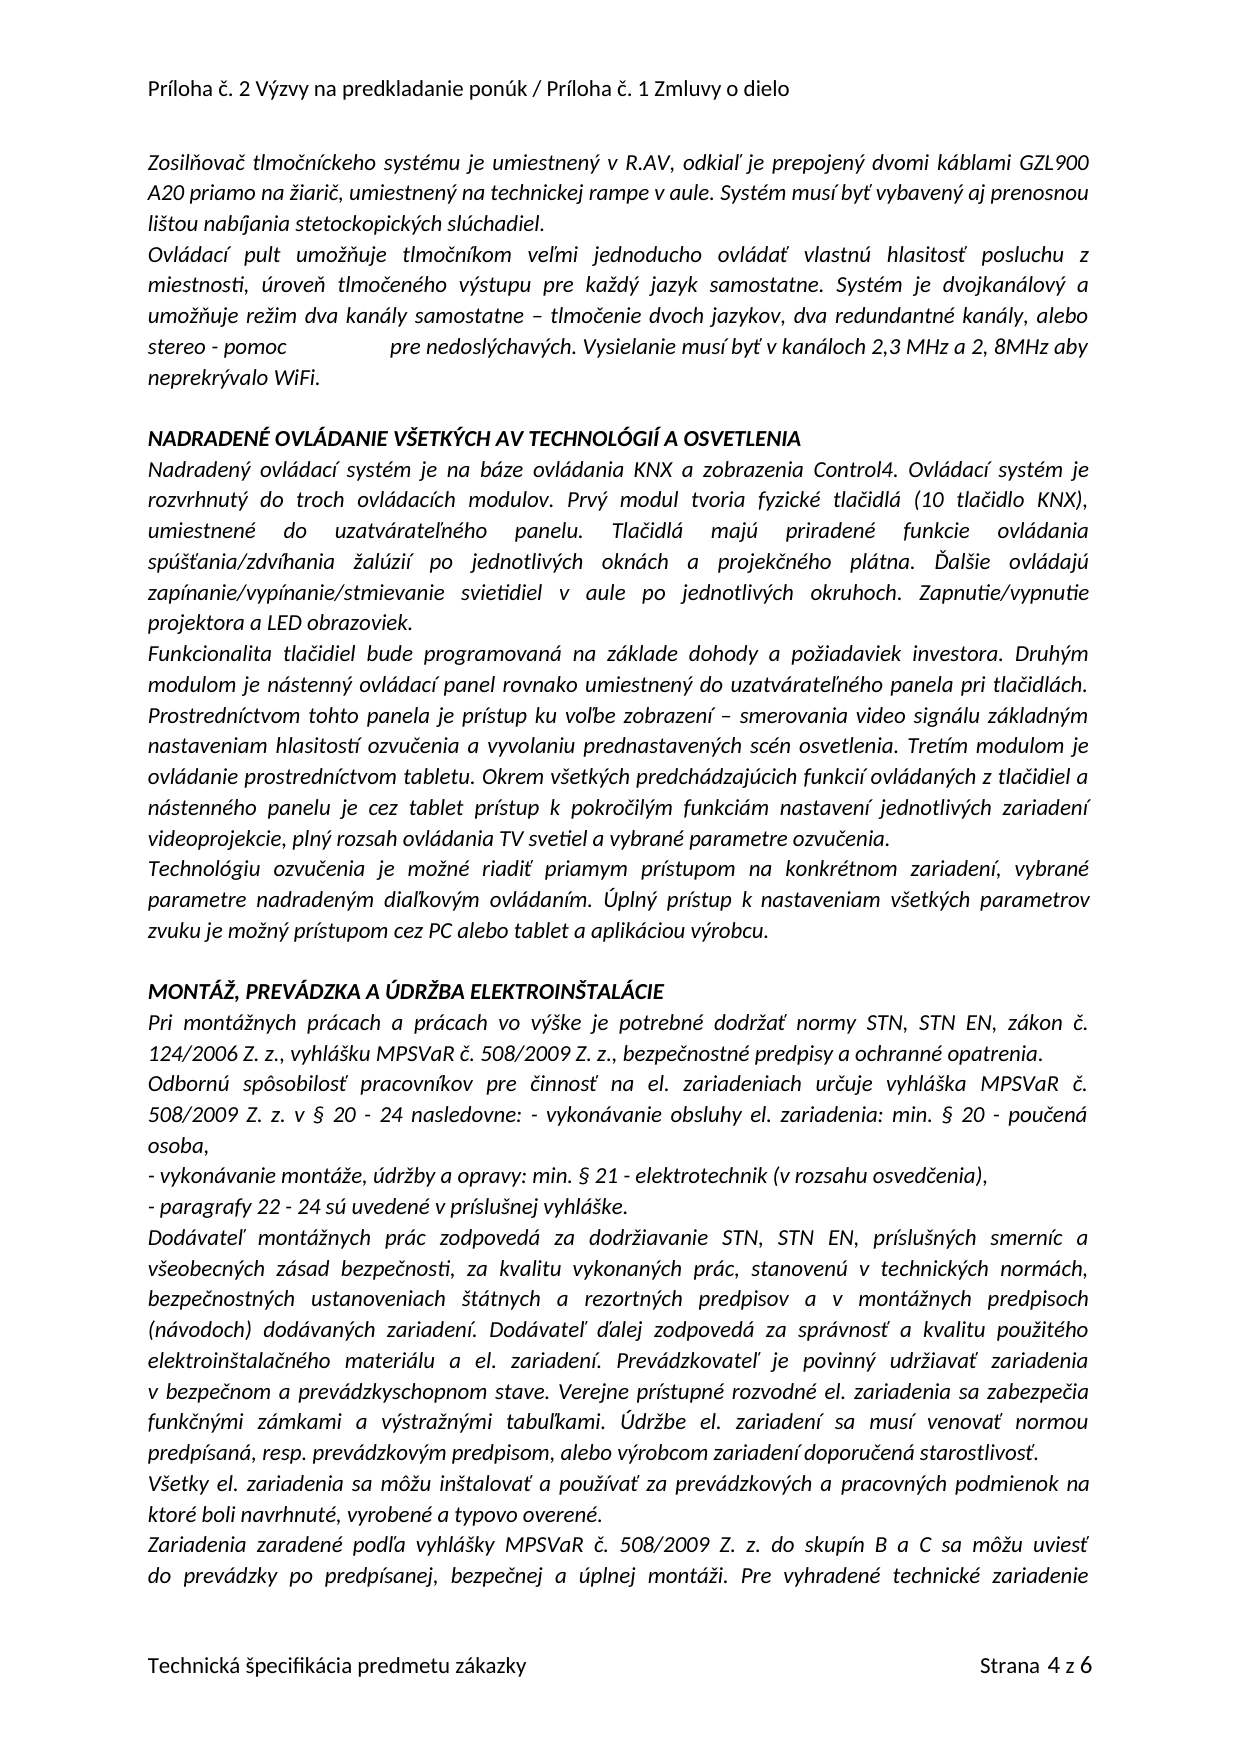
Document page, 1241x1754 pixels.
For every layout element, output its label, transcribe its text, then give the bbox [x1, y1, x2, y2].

text Dodávateľ montážnych prác zodpovedá za dodržiavanie STN, STN EN, príslušných smerníc a všeobecných zásad bezpečnosti, za kvalitu vykonaných prác, stanovenú v technických normách, bezpečnostných ustanoveniach štátnych a rezortných predpisov a v montážnych predpisoch (návodoch) dodávaných zariadení. Dodávateľ ďalej zodpovedá za správnosť a kvalitu použitého elektroinštalačného materiálu a el. zariadení. Prevádzkovateľ je povinný udržiavať zariadenia v bezpečnom a prevádzkyschopnom stave. Verejne prístupné rozvodné el. zariadenia sa zabezpečia funkčnými zámkami a výstražnými tabuľkami. Údržbe el. zariadení sa musí venovať normou predpísaná, resp. prevádzkovým predpisom, alebo výrobcom zariadení doporučená starostlivosť. [148, 1223, 1093, 1466]
text Odbornú spôsobilosť pracovníkov pre činnosť na el. zariadeniach určuje vyhláška MPSVaR č. 508/2009 Z. z. v § 20 - 24 nasledovne: - vykonávanie obsluhy el. zariadenia: min. § 20 - poučená osoba, [148, 1069, 1093, 1159]
text NADRADENÉ OVLÁDANIE VŠETKÝCH AV TECHNOLÓGIÍ A OSVETLENIA [148, 424, 1093, 452]
text Funkcionalita tlačidiel bude programovaná na základe dohody a požiadaviek investora. Druhým modulom je nástenný ovládací panel rovnako umiestnený do uzatvárateľného panela pri tlačidlách. Prostredníctvom tohto panela je prístup ku voľbe zobrazení – smerovania video signálu základným nastaveniam hlasitostí ozvučenia a vyvolaniu prednastavených scén osvetlenia. Tretím modulom je ovládanie prostredníctvom tabletu. Okrem všetkých predchádzajúcich funkcií ovládaných z tlačidiel a nástenného panelu je cez tablet prístup k pokročilým funkciám nastavení jednotlivých zariadení videoprojekcie, plný rozsah ovládania TV svetiel a vybrané parametre ozvučenia. [148, 639, 1093, 852]
text Pri montážnych prácach a prácach vo výške je potrebné dodržať normy STN, STN EN, zákon č. 124/2006 Z. z., vyhlášku MPSVaR č. 508/2009 Z. z., bezpečnostné predpisy a ochranné opatrenia. [148, 1008, 1093, 1067]
text Ovládací pult umožňuje tlmočníkom veľmi jednoducho ovládať vlastnú hlasitosť posluchu z miestnosti, úroveň tlmočeného výstupu pre každý jazyk samostatne. Systém je dvojkanálový a umožňuje režim dva kanály samostatne – tlmočenie dvoch jazykov, dva redundantné kanály, alebo stereo - pomoc pre nedoslýchavých. Vysielanie musí byť v kanáloch 2,3 MHz a 2, 8MHz aby neprekrývalo WiFi. [148, 240, 1093, 391]
text - paragrafy 22 - 24 sú uvedené v príslušnej vyhláške. [148, 1192, 1093, 1220]
text Technológiu ozvučenia je možné riadiť priamym prístupom na konkrétnom zariadení, vybrané parametre nadradeným diaľkovým ovládaním. Úplný prístup k nastaveniam všetkých parametrov zvuku je možný prístupom cez PC alebo tablet a aplikáciou výrobcu. [148, 854, 1093, 944]
text MONTÁŽ, PREVÁDZKA A ÚDRŽBA ELEKTROINŠTALÁCIE [148, 977, 1093, 1005]
text Nadradený ovládací systém je na báze ovládania KNX a zobrazenia Control4. Ovládací systém je rozvrhnutý do troch ovládacích modulov. Prvý modul tvoria fyzické tlačidlá (10 tlačidlo KNX), umiestnené do uzatvárateľného panelu. Tlačidlá majú priradené funkcie ovládania spúšťania/zdvíhania žalúzií po jednotlivých oknách a projekčného plátna. Ďalšie ovládajú zapínanie/vypínanie/stmievanie svietidiel v aule po jednotlivých okruhoch. Zapnutie/vypnutie projektora a LED obrazoviek. [148, 455, 1093, 637]
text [148, 148, 1093, 237]
text Všetky el. zariadenia sa môžu inštalovať a používať za prevádzkových a pracovných podmienok na ktoré boli navrhnuté, vyrobené a typovo overené. [148, 1469, 1093, 1528]
text - vykonávanie montáže, údržby a opravy: min. § 21 - elektrotechnik (v rozsahu osvedčenia), [148, 1162, 1093, 1190]
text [148, 1530, 1093, 1589]
